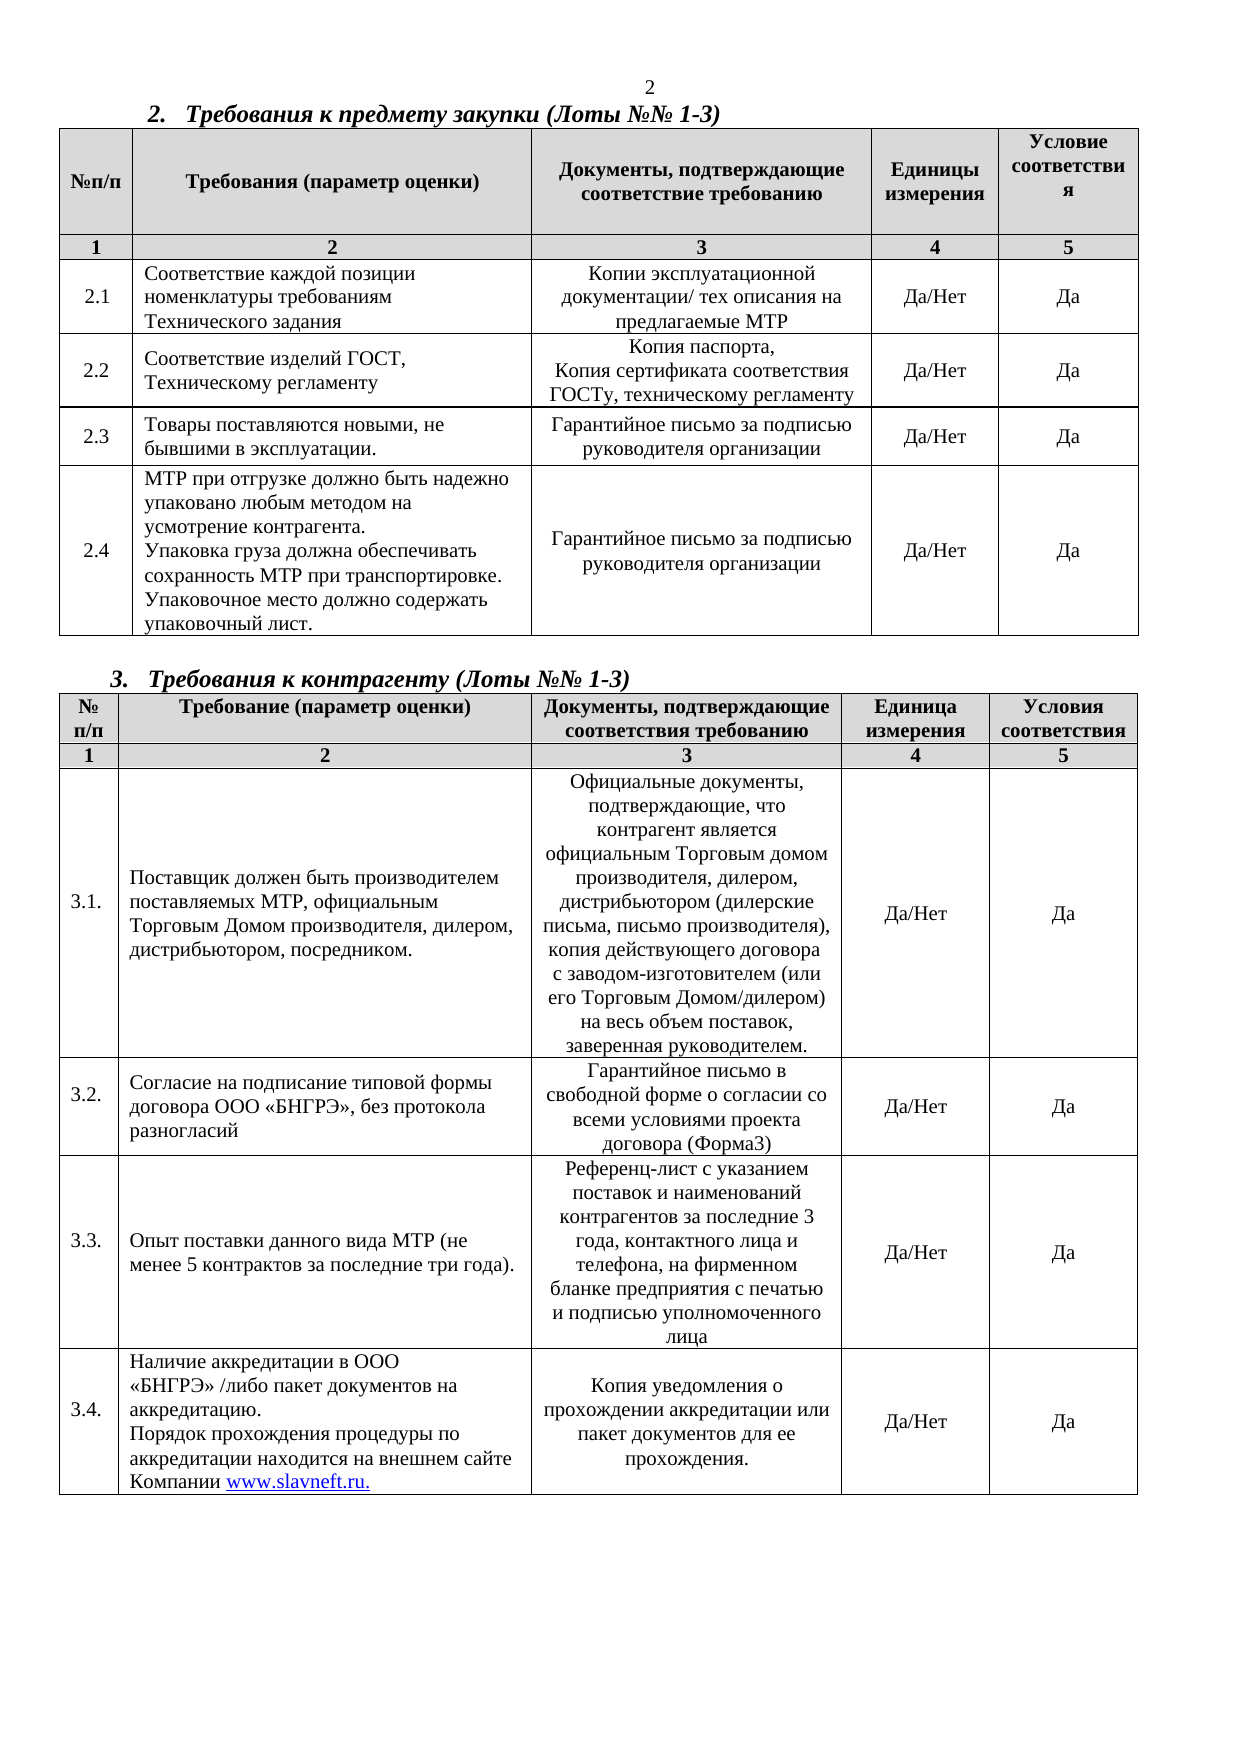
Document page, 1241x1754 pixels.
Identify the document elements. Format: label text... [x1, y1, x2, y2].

table_cell Да [990, 769, 1137, 1057]
table_header Единица измерения [842, 694, 989, 742]
table_header Условия соответствия [990, 694, 1137, 742]
table_cell Да [990, 1058, 1137, 1154]
table_cell 2.1 [60, 260, 132, 333]
table_header Единицы измерения [872, 129, 998, 234]
table_header Документы, подтверждающие соответствия требованию [532, 694, 841, 742]
table_cell 2.4 [60, 466, 132, 635]
table_cell Гарантийное письмо за подписью руководителя организации [532, 466, 871, 635]
table_header Документы, подтверждающие соответствие требованию [532, 129, 871, 234]
table_cell Референц-лист с указанием поставок и наименований контрагентов за последние 3 года, контактного лица и телефона, на фирменном бланке предприятия с печатью и подписью уполномоченного лица [532, 1156, 841, 1348]
table_cell Наличие аккредитации в ООО «БНГРЭ» /либо пакет документов на аккредитацию. Порядок прохождения процедуры по аккредитации находится на внешнем сайте Компании www.slavneft.ru. [119, 1349, 531, 1493]
table_cell Гарантийное письмо в свободной форме о согласии со всеми условиями проекта договора (Форма3) [532, 1058, 841, 1154]
table_cell 2.3 [60, 408, 132, 465]
table_header Требования (параметр оценки) [133, 129, 531, 234]
table_cell 4 [842, 744, 989, 767]
table_cell [60, 1058, 118, 1154]
list Требования к контрагенту (Лоты №№ 1-3) [110, 664, 1152, 693]
table_cell Да/Нет [872, 466, 998, 635]
table_cell [60, 1349, 118, 1493]
table_cell Да/Нет [842, 1156, 989, 1348]
table_header №п/п [60, 129, 132, 234]
table_cell МТР при отгрузке должно быть надежно упаковано любым методом на усмотрение контрагента. Упаковка груза должна обеспечивать сохранность МТР при транспортировке. Упаковочное место должно содержать упаковочный лист. [133, 466, 531, 635]
table_header № п/п [60, 694, 118, 742]
table_cell [60, 1156, 118, 1348]
table_cell Да/Нет [842, 1058, 989, 1154]
table_cell Да [999, 260, 1138, 333]
table_cell Да [999, 408, 1138, 465]
table_cell 1 [60, 235, 132, 259]
table_cell Да/Нет [872, 260, 998, 333]
table_cell Соответствие каждой позиции номенклатуры требованиям Технического задания [133, 260, 531, 333]
table_cell 3 [532, 744, 841, 767]
table_cell Да [999, 334, 1138, 406]
table_cell Да [990, 1156, 1137, 1348]
table_cell Да [990, 1349, 1137, 1493]
table_cell Согласие на подписание типовой формы договора ООО «БНГРЭ», без протокола разногласий [119, 1058, 531, 1154]
table_cell [60, 769, 118, 1057]
table_cell Гарантийное письмо за подписью руководителя организации [532, 408, 871, 465]
table_header Требование (параметр оценки) [119, 694, 531, 742]
table_cell Официальные документы, подтверждающие, что контрагент является официальным Торговым домом производителя, дилером, дистрибьютором (дилерские письма, письмо производителя), копия действующего договора с заводом-изготовителем (или его Торговым Домом/дилером) на весь объем поставок, заверенная руководителем. [532, 769, 841, 1057]
table_cell 5 [999, 235, 1138, 259]
table_cell 3 [532, 235, 871, 259]
list Требования к предмету закупки (Лоты №№ 1-3) [148, 99, 1152, 128]
table_cell 2.2 [60, 334, 132, 406]
table_cell 2 [133, 235, 531, 259]
table_cell Да/Нет [872, 334, 998, 406]
table_cell Соответствие изделий ГОСТ, Техническому регламенту [133, 334, 531, 406]
table_cell Поставщик должен быть производителем поставляемых МТР, официальным Торговым Домом производителя, дилером, дистрибьютором, посредником. [119, 769, 531, 1057]
table_cell 2 [119, 744, 531, 767]
table_cell Копии эксплуатационной документации/ тех описания на предлагаемые МТР [532, 260, 871, 333]
table_header Условие соответствия [999, 129, 1138, 234]
table_cell Да/Нет [872, 408, 998, 465]
table_cell 5 [990, 744, 1137, 767]
table_cell Товары поставляются новыми, не бывшими в эксплуатации. [133, 408, 531, 465]
table_cell Да [999, 466, 1138, 635]
table_cell Да/Нет [842, 1349, 989, 1493]
table_cell Опыт поставки данного вида МТР (не менее 5 контрактов за последние три года). [119, 1156, 531, 1348]
table_cell Копия уведомления о прохождении аккредитации или пакет документов для ее прохождения. [532, 1349, 841, 1493]
table_cell Да/Нет [842, 769, 989, 1057]
table_cell 4 [872, 235, 998, 259]
table_cell 1 [60, 744, 118, 767]
table_cell Копия паспорта, Копия сертификата соответствия ГОСТу, техническому регламенту [532, 334, 871, 406]
